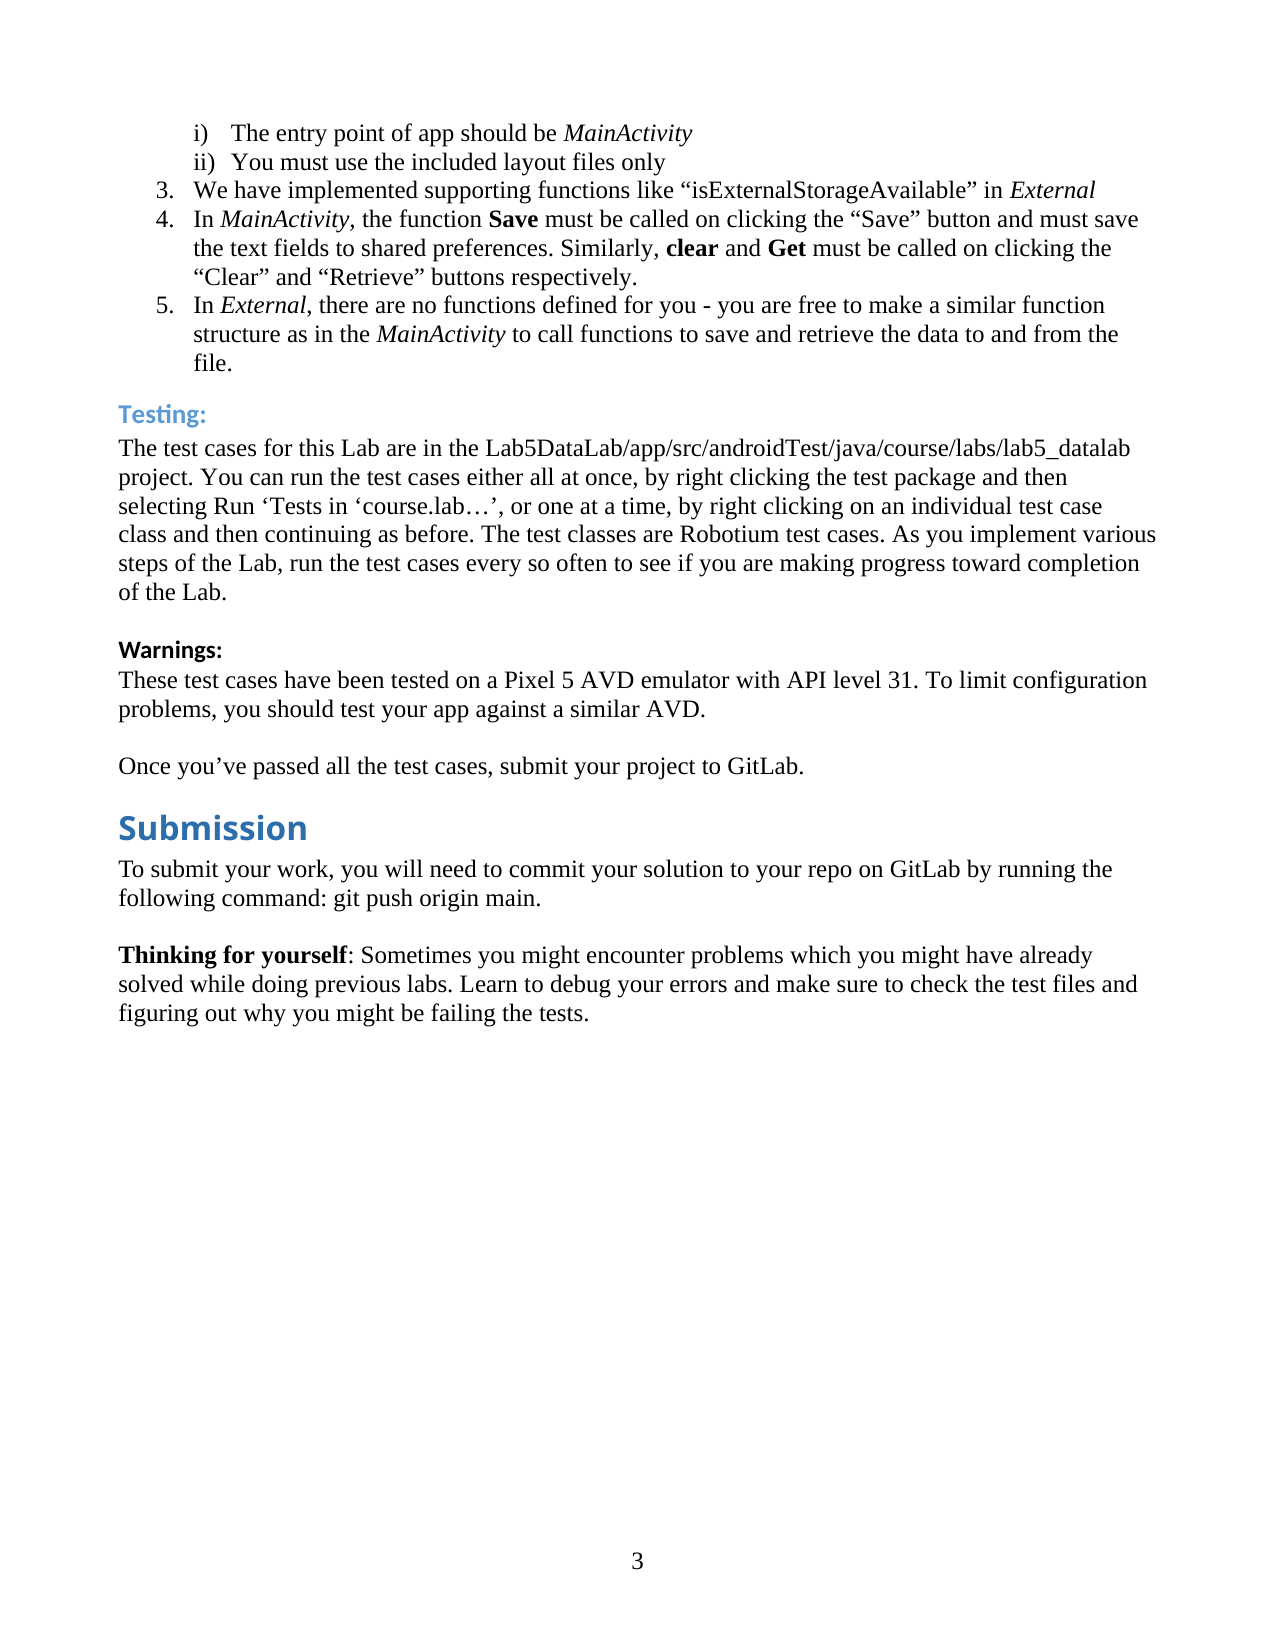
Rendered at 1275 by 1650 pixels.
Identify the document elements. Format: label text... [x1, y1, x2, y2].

subtitle Submission [118, 805, 1157, 851]
text Once you’ve passed all the test cases, submit your project to GitLab. [118, 751, 1157, 780]
list We have implemented supporting functions like “isExternalStorageAvailable” in External [156, 176, 1157, 204]
text Warnings: [118, 634, 1157, 665]
text following command: git push origin main. [118, 883, 1157, 912]
text These test cases have been tested on a Pixel 5 AVD emulator with API level 31. To limit configuration problems, you should test your app against a similar AVD. [118, 665, 1157, 723]
text The test cases for this Lab are in the Lab5DataLab/app/src/androidTest/java/course/labs/lab5_datalab project. You can run the test cases either all at once, by right clicking the test package and then selecting Run ‘Tests in ‘course.lab…’, or one at a time, by right clicking on an individual test case class and then continuing as before. The test classes are Robotium test cases. As you implement various steps of the Lab, run the test cases every so often to see if you are making progress toward completion of the Lab. [118, 433, 1157, 606]
subtitle Testing: [118, 398, 1157, 431]
text To submit your work, you will need to commit your solution to your repo on GitLab by running the [118, 854, 1157, 883]
list In External, there are no functions defined for you - you are free to make a similar function structure as in the MainActivity to call functions to save and retrieve the data to and from the file. [156, 291, 1157, 377]
text Thinking for yourself: Sometimes you might encounter problems which you might have already solved while doing previous labs. Learn to debug your errors and make sure to check the test files and figuring out why you might be failing the tests. [118, 940, 1157, 1027]
list The entry point of app should be MainActivity [193, 118, 1157, 147]
list In MainActivity, the function Save must be called on clicking the “Save” button and must save the text fields to shared preferences. Similarly, clear and Get must be called on clicking the “Clear” and “Retrieve” buttons respectively. [156, 204, 1157, 291]
list You must use the included layout files only [193, 147, 1157, 176]
